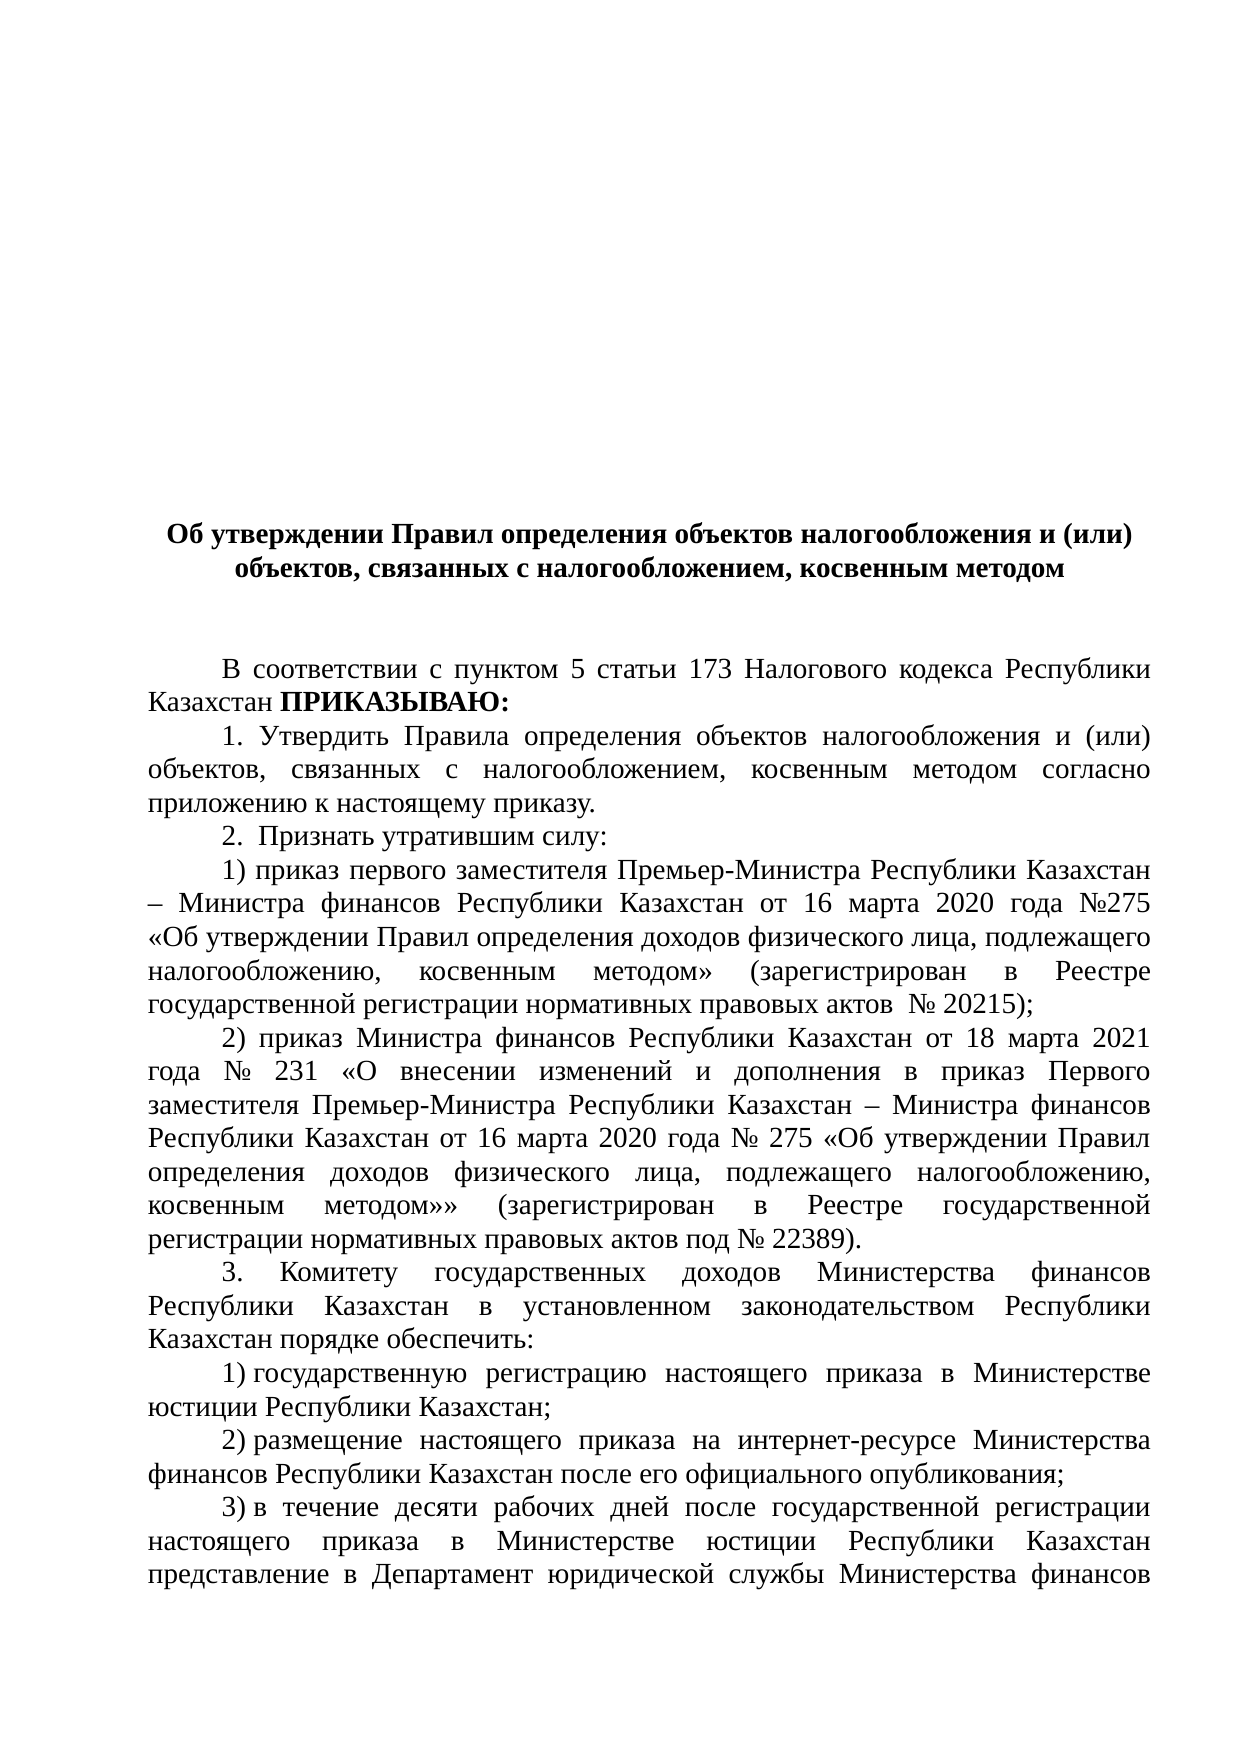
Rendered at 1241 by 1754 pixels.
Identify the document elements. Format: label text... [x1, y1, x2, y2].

text 1. Утвердить Правила определения объектов налогообложения и (или) объектов, связанных с налогообложением, косвенным методом согласно приложению к настоящему приказу. [148, 718, 1152, 818]
text В соответствии с пунктом 5 статьи 173 Налогового кодекса Республики Казахстан ПРИКАЗЫВАЮ: [148, 651, 1152, 718]
text 1) государственную регистрацию настоящего приказа в Министерстве юстиции Республики Казахстан; [148, 1355, 1152, 1422]
text 2) размещение настоящего приказа на интернет-ресурсе Министерства финансов Республики Казахстан после его официального опубликования; [148, 1422, 1152, 1489]
text 2. Признать утратившим силу: [148, 818, 1152, 852]
text Об утверждении Правил определения объектов налогообложения и (или) объектов, связанных с налогообложением, косвенным методом [148, 517, 1152, 584]
text 1) приказ первого заместителя Премьер-Министра Республики Казахстан – Министра финансов Республики Казахстан от 16 марта 2020 года №275 «Об утверждении Правил определения доходов физического лица, подлежащего налогообложению, косвенным методом» (зарегистрирован в Реестре государственной регистрации нормативных правовых актов № 20215); [148, 852, 1152, 1020]
text 3. Комитету государственных доходов Министерства финансов Республики Казахстан в установленном законодательством Республики Казахстан порядке обеспечить: [148, 1254, 1152, 1355]
text 2) приказ Министра финансов Республики Казахстан от 18 марта 2021 года № 231 «О внесении изменений и дополнения в приказ Первого заместителя Премьер-Министра Республики Казахстан – Министра финансов Республики Казахстан от 16 марта 2020 года № 275 «Об утверждении Правил определения доходов физического лица, подлежащего налогообложению, косвенным методом»» (зарегистрирован в Реестре государственной регистрации нормативных правовых актов под № 22389). [148, 1020, 1152, 1254]
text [148, 1489, 1152, 1590]
